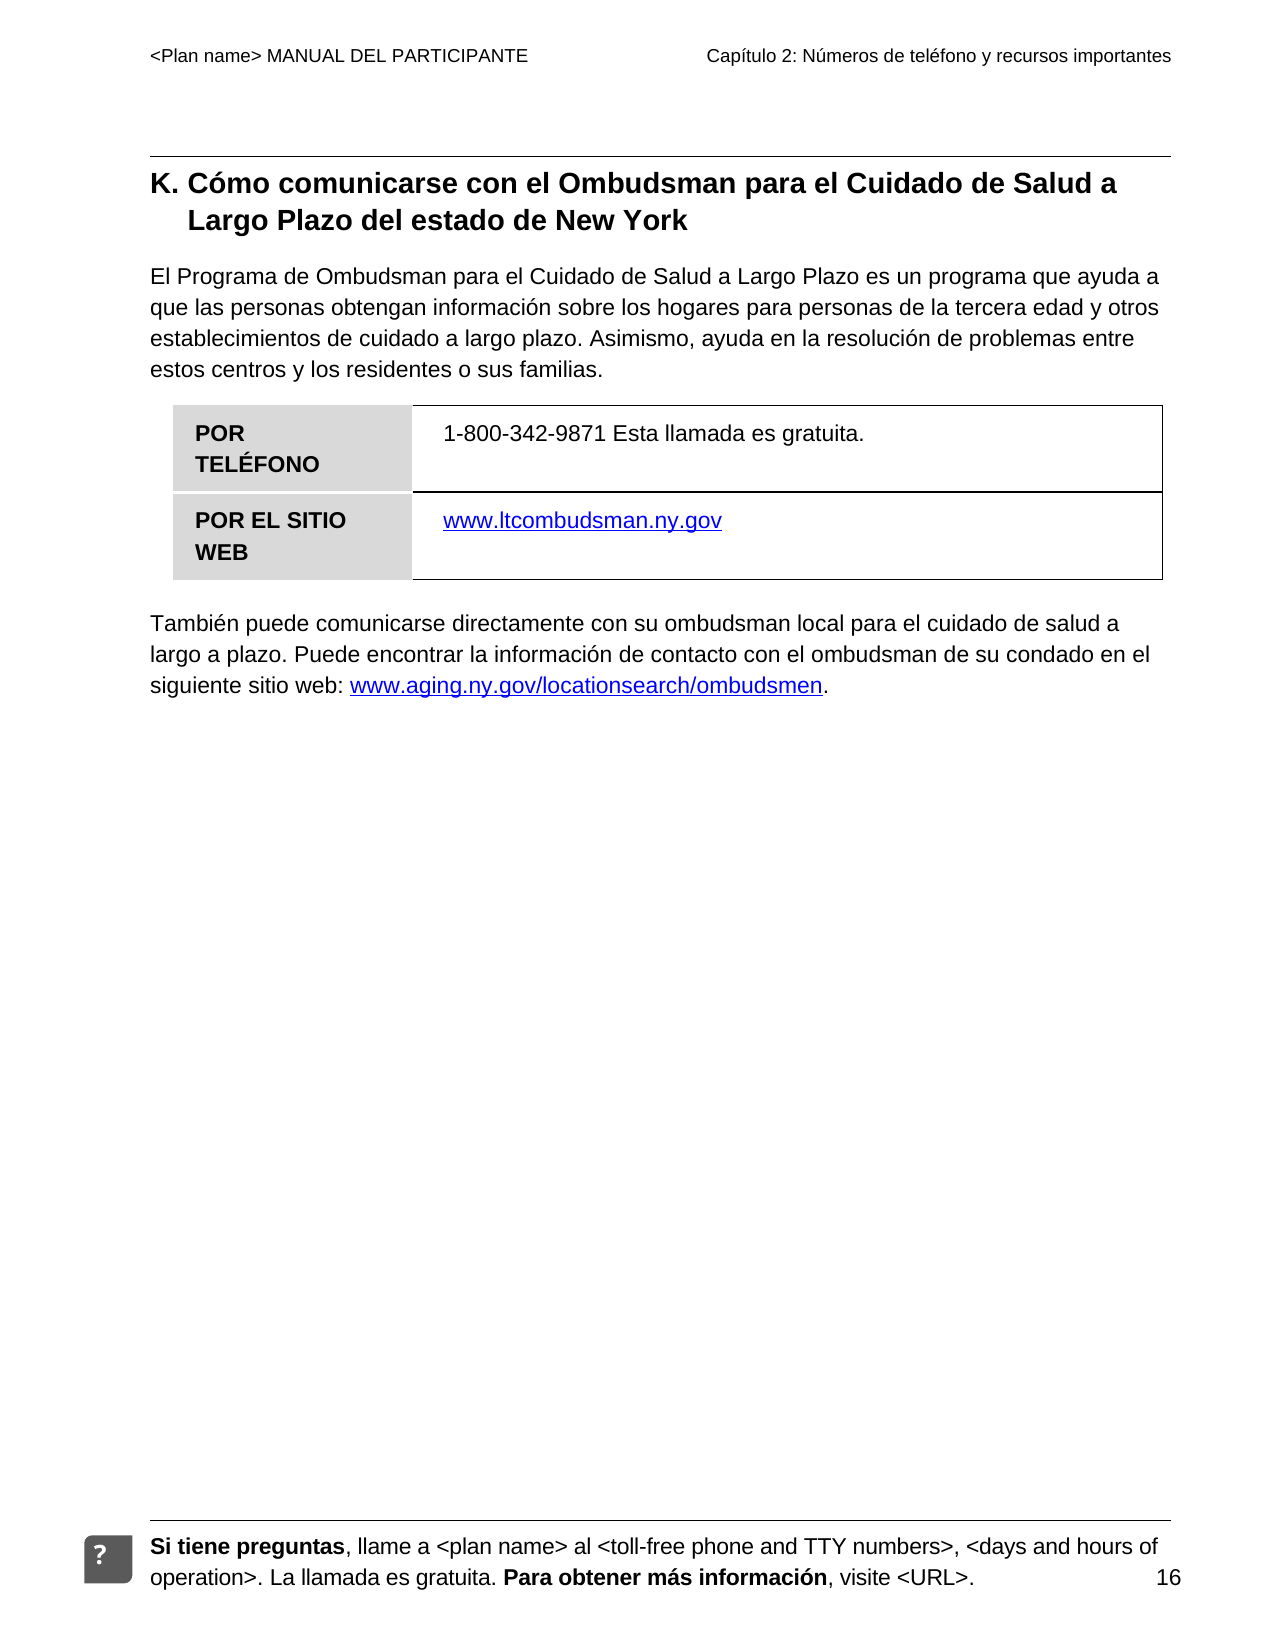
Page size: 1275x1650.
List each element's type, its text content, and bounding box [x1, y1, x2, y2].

table_cell POR EL SITIO WEB [173, 494, 412, 579]
text El Programa de Ombudsman para el Cuidado de Salud a Largo Plazo es un programa que ayuda a que las personas obtengan información sobre los hogares para personas de la tercera edad y otros establecimientos de cuidado a largo plazo. Asimismo, ayuda en la resolución de problemas entre estos centros y los residentes o sus familias. [150, 259, 1171, 384]
subtitle Cómo comunicarse con el Ombudsman para el Cuidado de Salud a Largo Plazo del estado de New York [150, 157, 1171, 238]
text También puede comunicarse directamente con su ombudsman local para el cuidado de salud a largo a plazo. Puede encontrar la información de contacto con el ombudsman de su condado en el siguiente sitio web: www.aging.ny.gov/locationsearch/ombudsmen. [150, 606, 1171, 700]
table_header POR TELÉFONO [173, 406, 412, 491]
table_header 1-800-342-9871 Esta llamada es gratuita. [413, 406, 1162, 491]
table_cell www.ltcombudsman.ny.gov [413, 493, 1162, 579]
